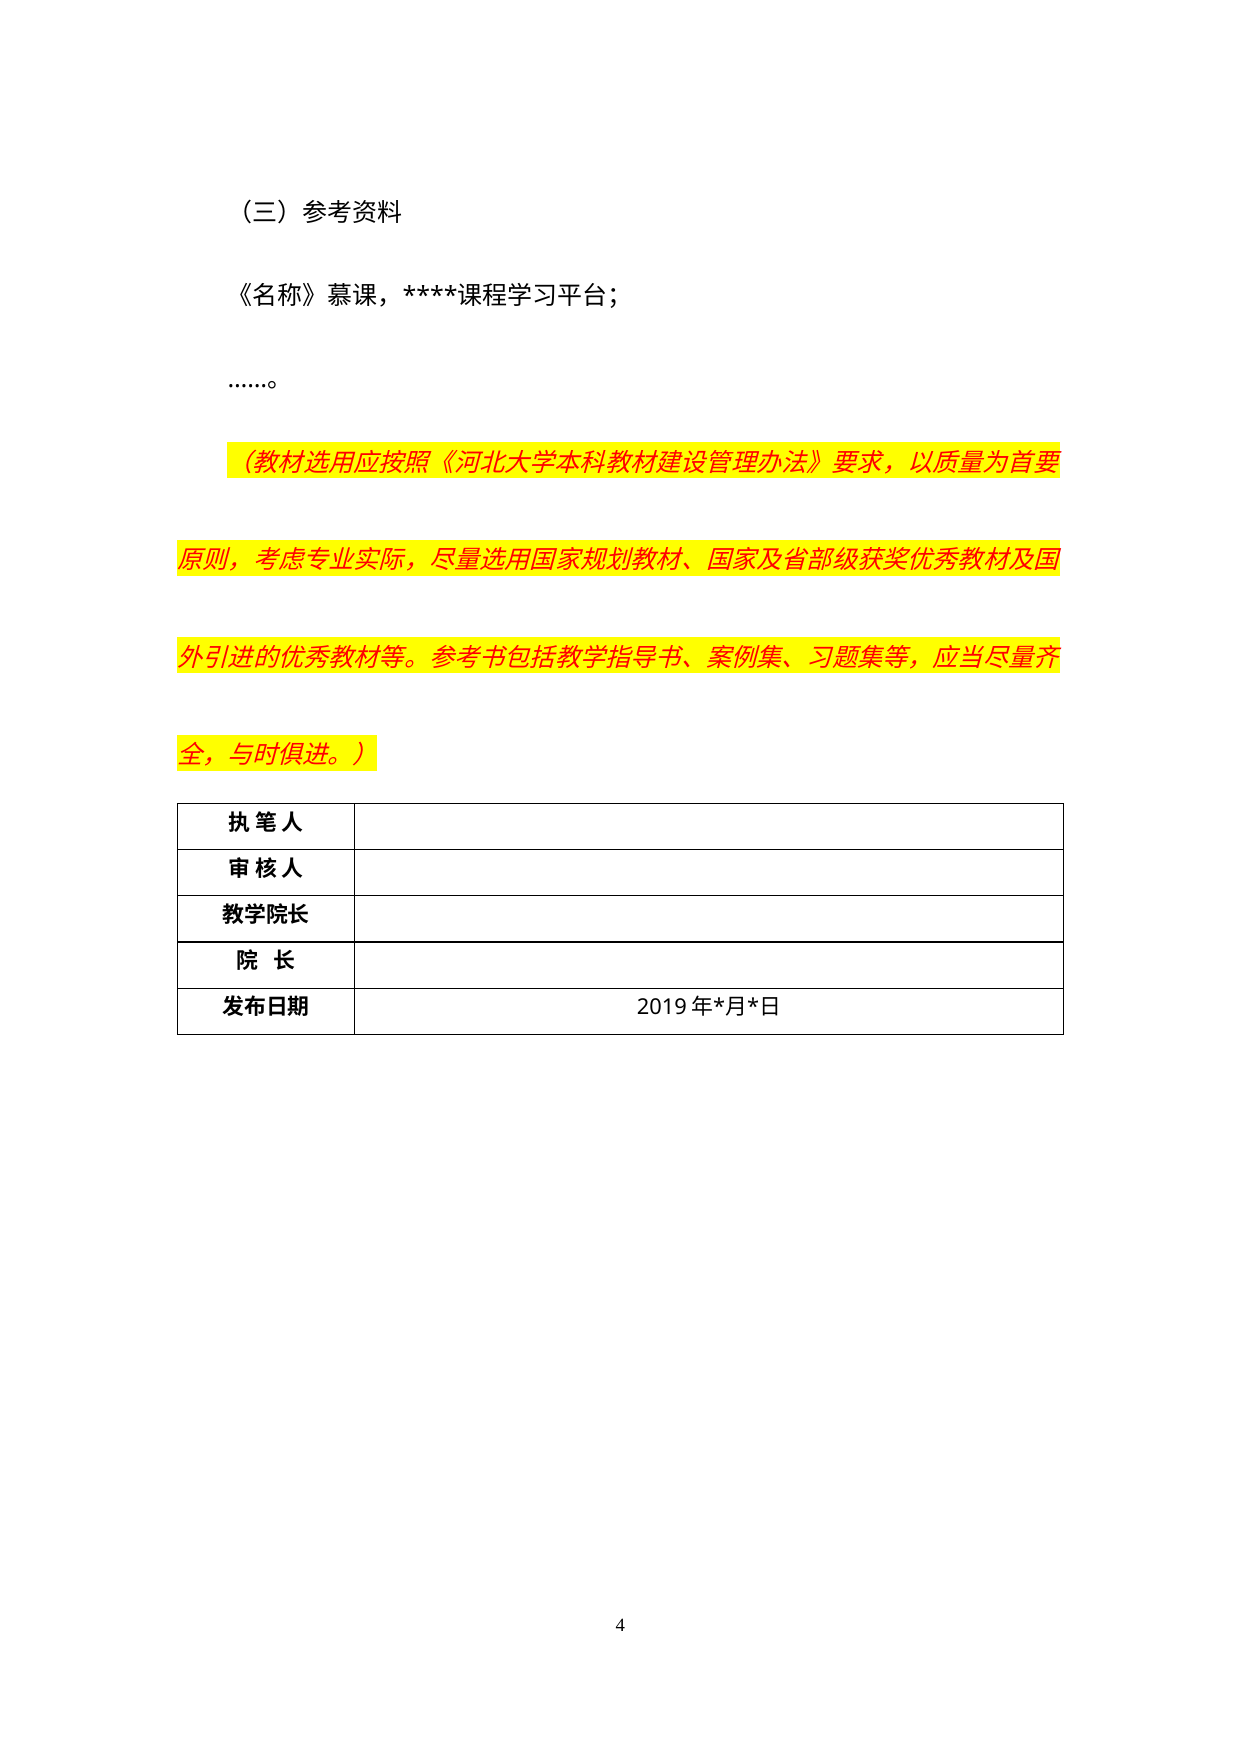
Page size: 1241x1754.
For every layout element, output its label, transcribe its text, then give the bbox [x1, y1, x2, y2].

table_cell 2019年*月*日 [355, 989, 1063, 1033]
table_header [355, 804, 1063, 849]
table_cell 审 核 人 [178, 850, 354, 895]
text （三）参考资料 [177, 178, 1063, 243]
table_cell [355, 896, 1063, 941]
text ……。 [177, 344, 1063, 409]
table_cell 发布日期 [178, 989, 354, 1033]
table_cell [355, 943, 1063, 987]
text （教材选用应按照《河北大学本科教材建设管理办法》要求，以质量为首要原则，考虑专业实际，尽量选用国家规划教材、国家及省部级获奖优秀教材及国外引进的优秀教材等。参考书包括教学指导书、案例集、习题集等，应当尽量齐全，与时俱进。） [177, 428, 1063, 785]
table_cell 教学院长 [178, 896, 354, 941]
table_cell 院 长 [178, 943, 354, 987]
table_header 执 笔 人 [178, 804, 354, 849]
table_cell [355, 850, 1063, 895]
text 《名称》慕课，****课程学习平台； [177, 261, 1063, 326]
